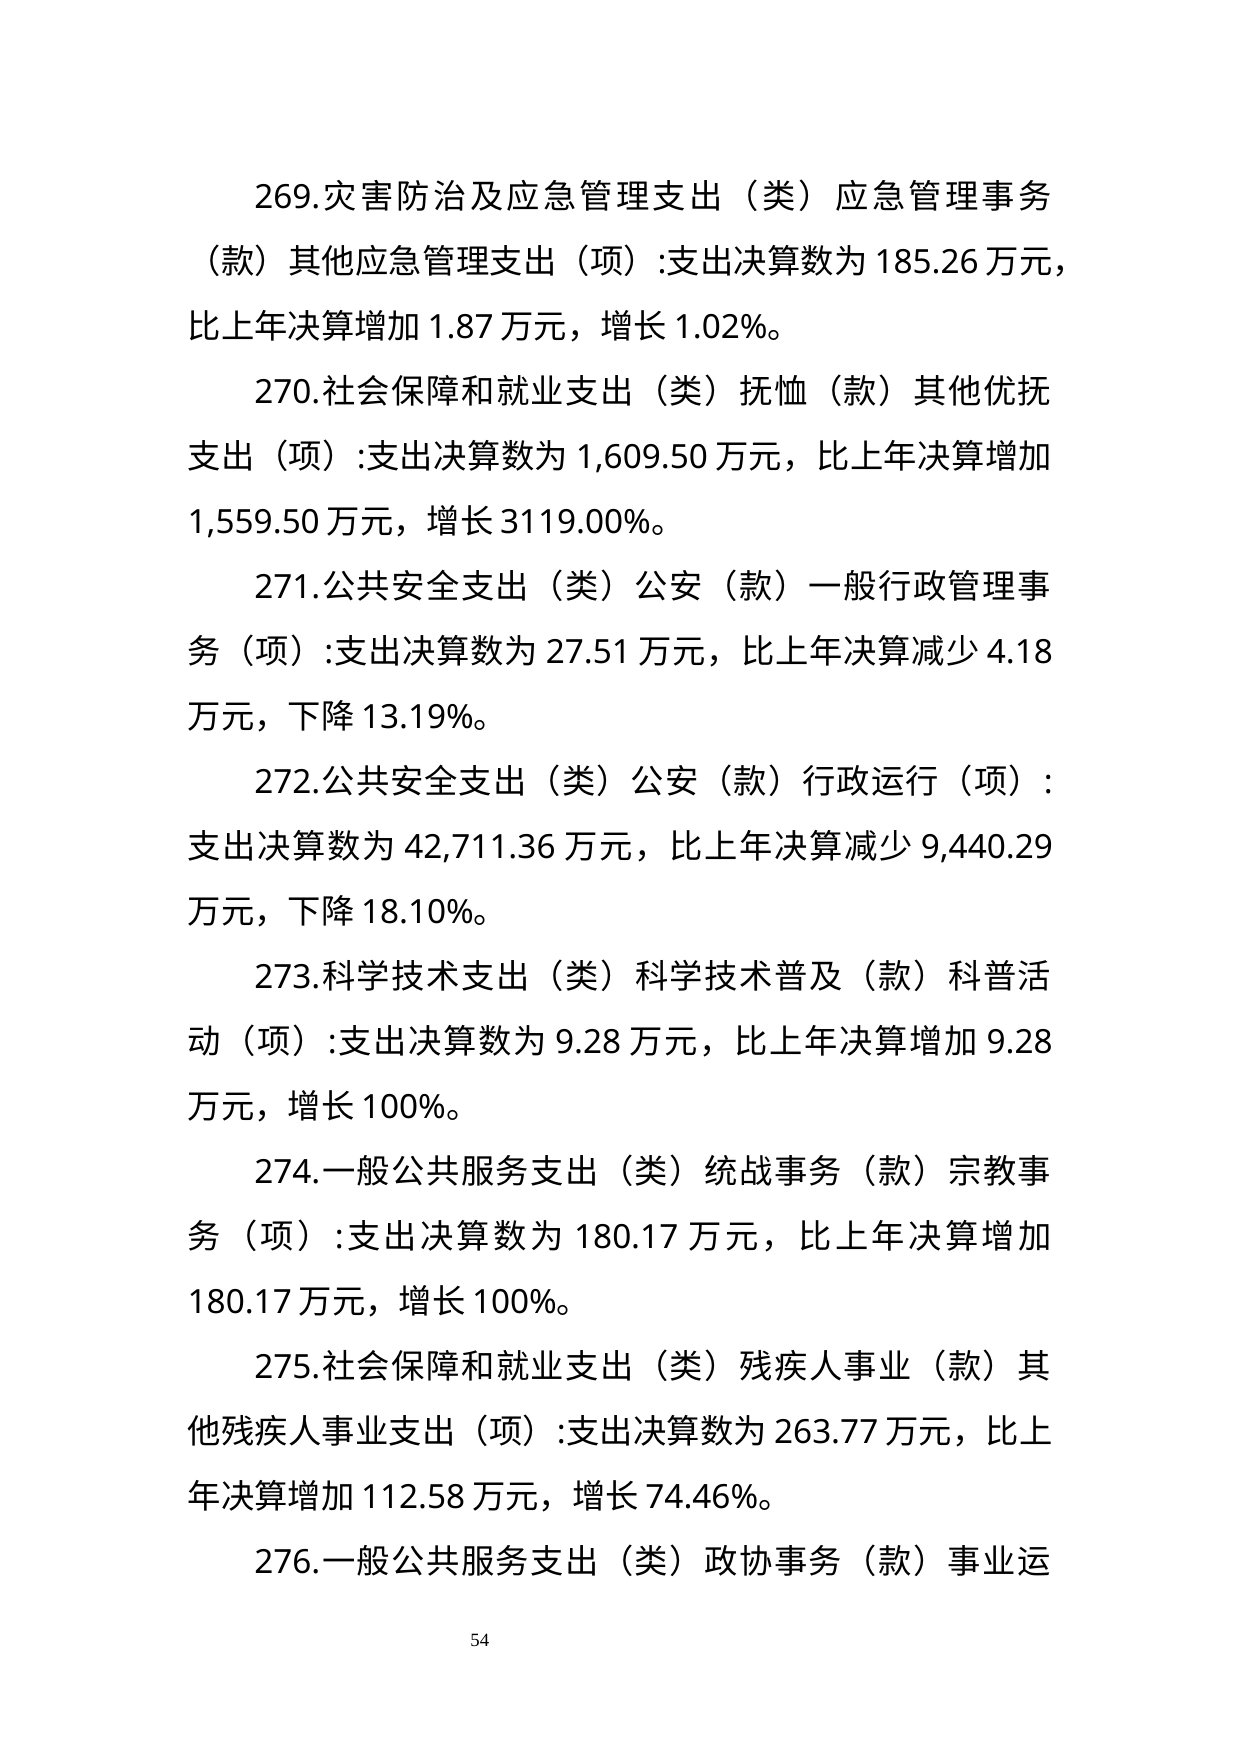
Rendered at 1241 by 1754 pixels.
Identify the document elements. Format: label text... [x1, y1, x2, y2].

text 272.公共安全支出（类）公安（款）行政运行（项）:支出决算数为42,711.36万元，比上年决算减少9,440.29万元，下降18.10%。 [187, 747, 1053, 942]
text 269.灾害防治及应急管理支出（类）应急管理事务（款）其他应急管理支出（项）:支出决算数为185.26万元，比上年决算增加1.87万元，增长1.02%。 [187, 162, 1053, 357]
text 270.社会保障和就业支出（类）抚恤（款）其他优抚支出（项）:支出决算数为1,609.50万元，比上年决算增加1,559.50万元，增长3119.00%。 [187, 357, 1053, 552]
text 275.社会保障和就业支出（类）残疾人事业（款）其他残疾人事业支出（项）:支出决算数为263.77万元，比上年决算增加112.58万元，增长74.46%。 [187, 1332, 1053, 1527]
text 273.科学技术支出（类）科学技术普及（款）科普活动（项）:支出决算数为9.28万元，比上年决算增加9.28万元，增长100%。 [187, 942, 1053, 1137]
text 274.一般公共服务支出（类）统战事务（款）宗教事务（项）:支出决算数为180.17万元，比上年决算增加180.17万元，增长100%。 [187, 1137, 1053, 1332]
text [187, 1527, 1053, 1592]
text 271.公共安全支出（类）公安（款）一般行政管理事务（项）:支出决算数为27.51万元，比上年决算减少4.18万元，下降13.19%。 [187, 552, 1053, 747]
